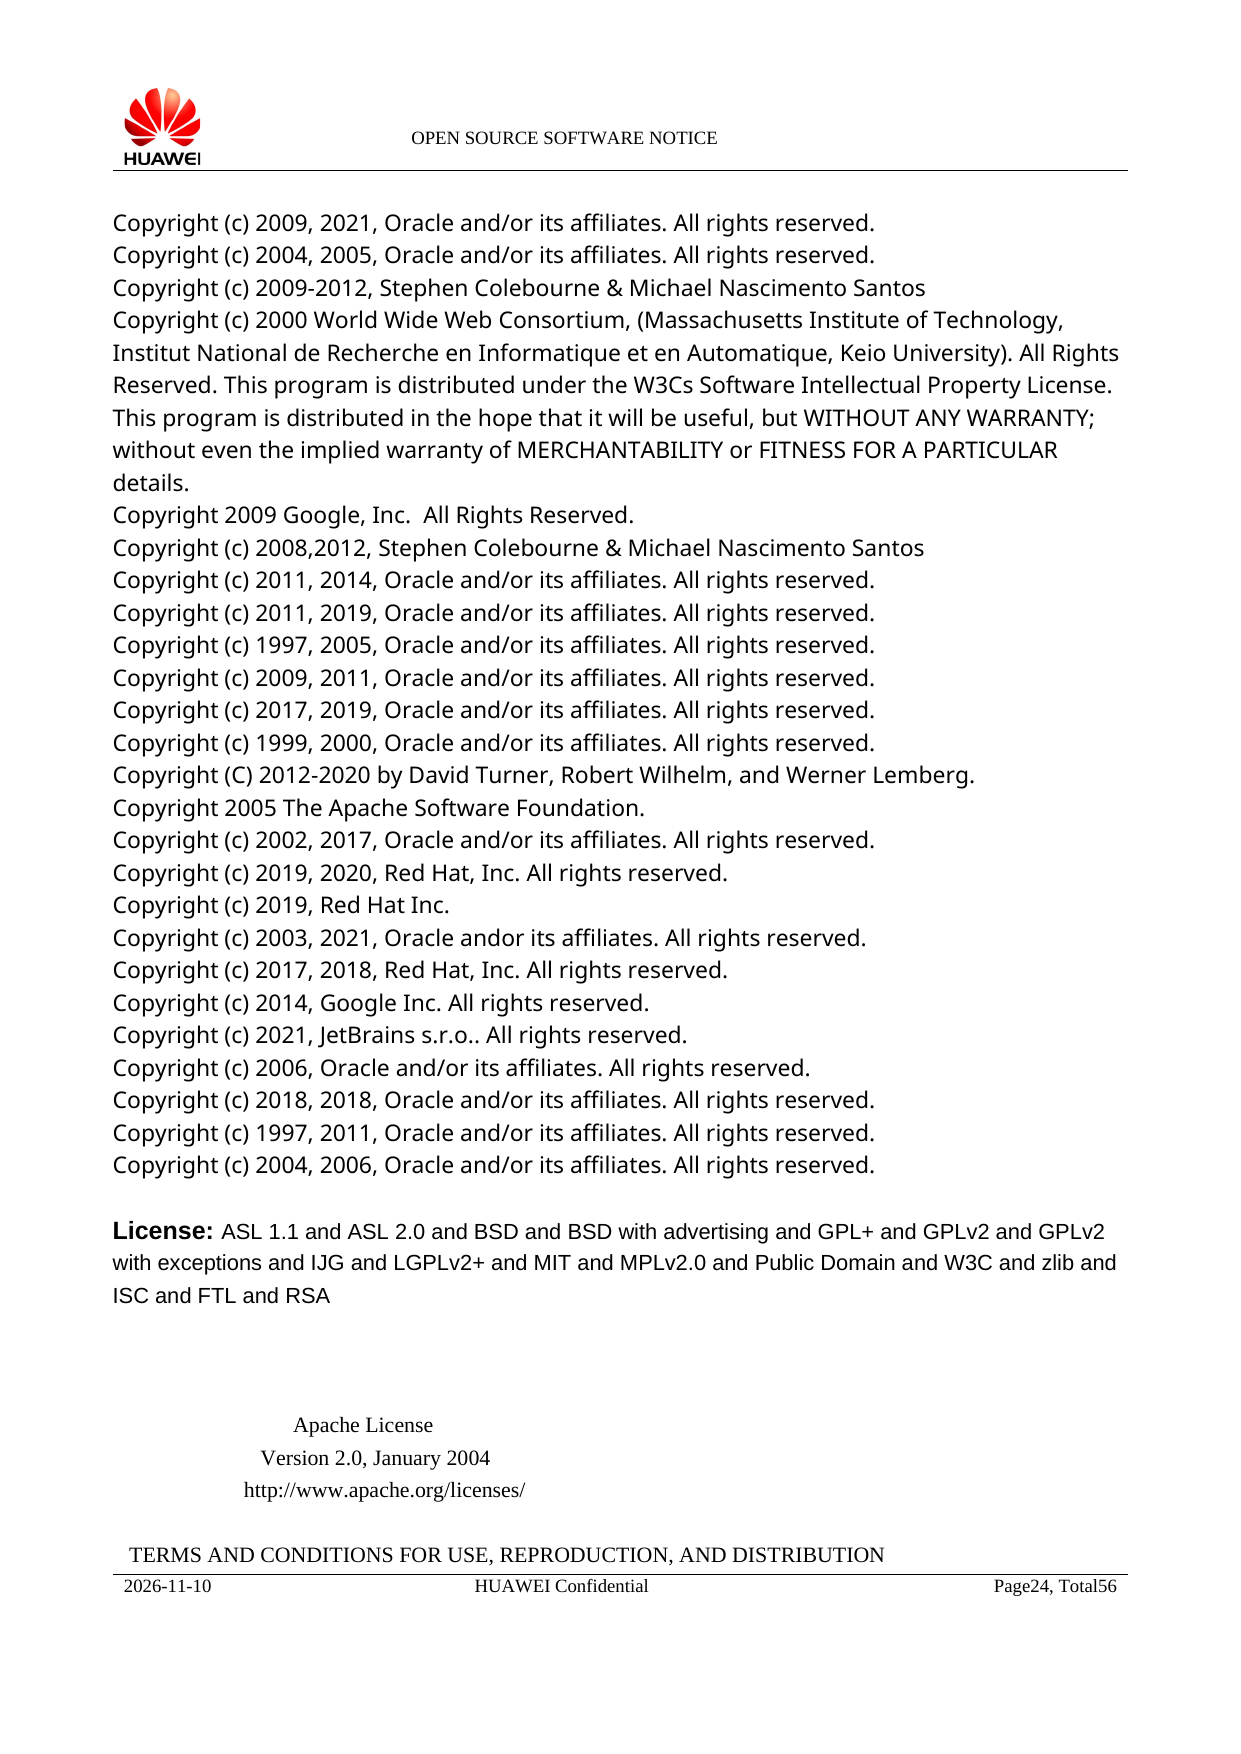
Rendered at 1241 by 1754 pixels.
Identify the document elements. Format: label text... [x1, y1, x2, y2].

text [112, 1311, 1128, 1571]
picture [124, 88, 201, 165]
text License: ASL 1.1 and ASL 2.0 and BSD and BSD with advertising and GPL+ and GPLv2 and GPLv2 with exceptions and IJG and LGPLv2+ and MIT and MPLv2.0 and Public Domain and W3C and zlib and ISC and FTL and RSA [112, 1214, 1128, 1311]
